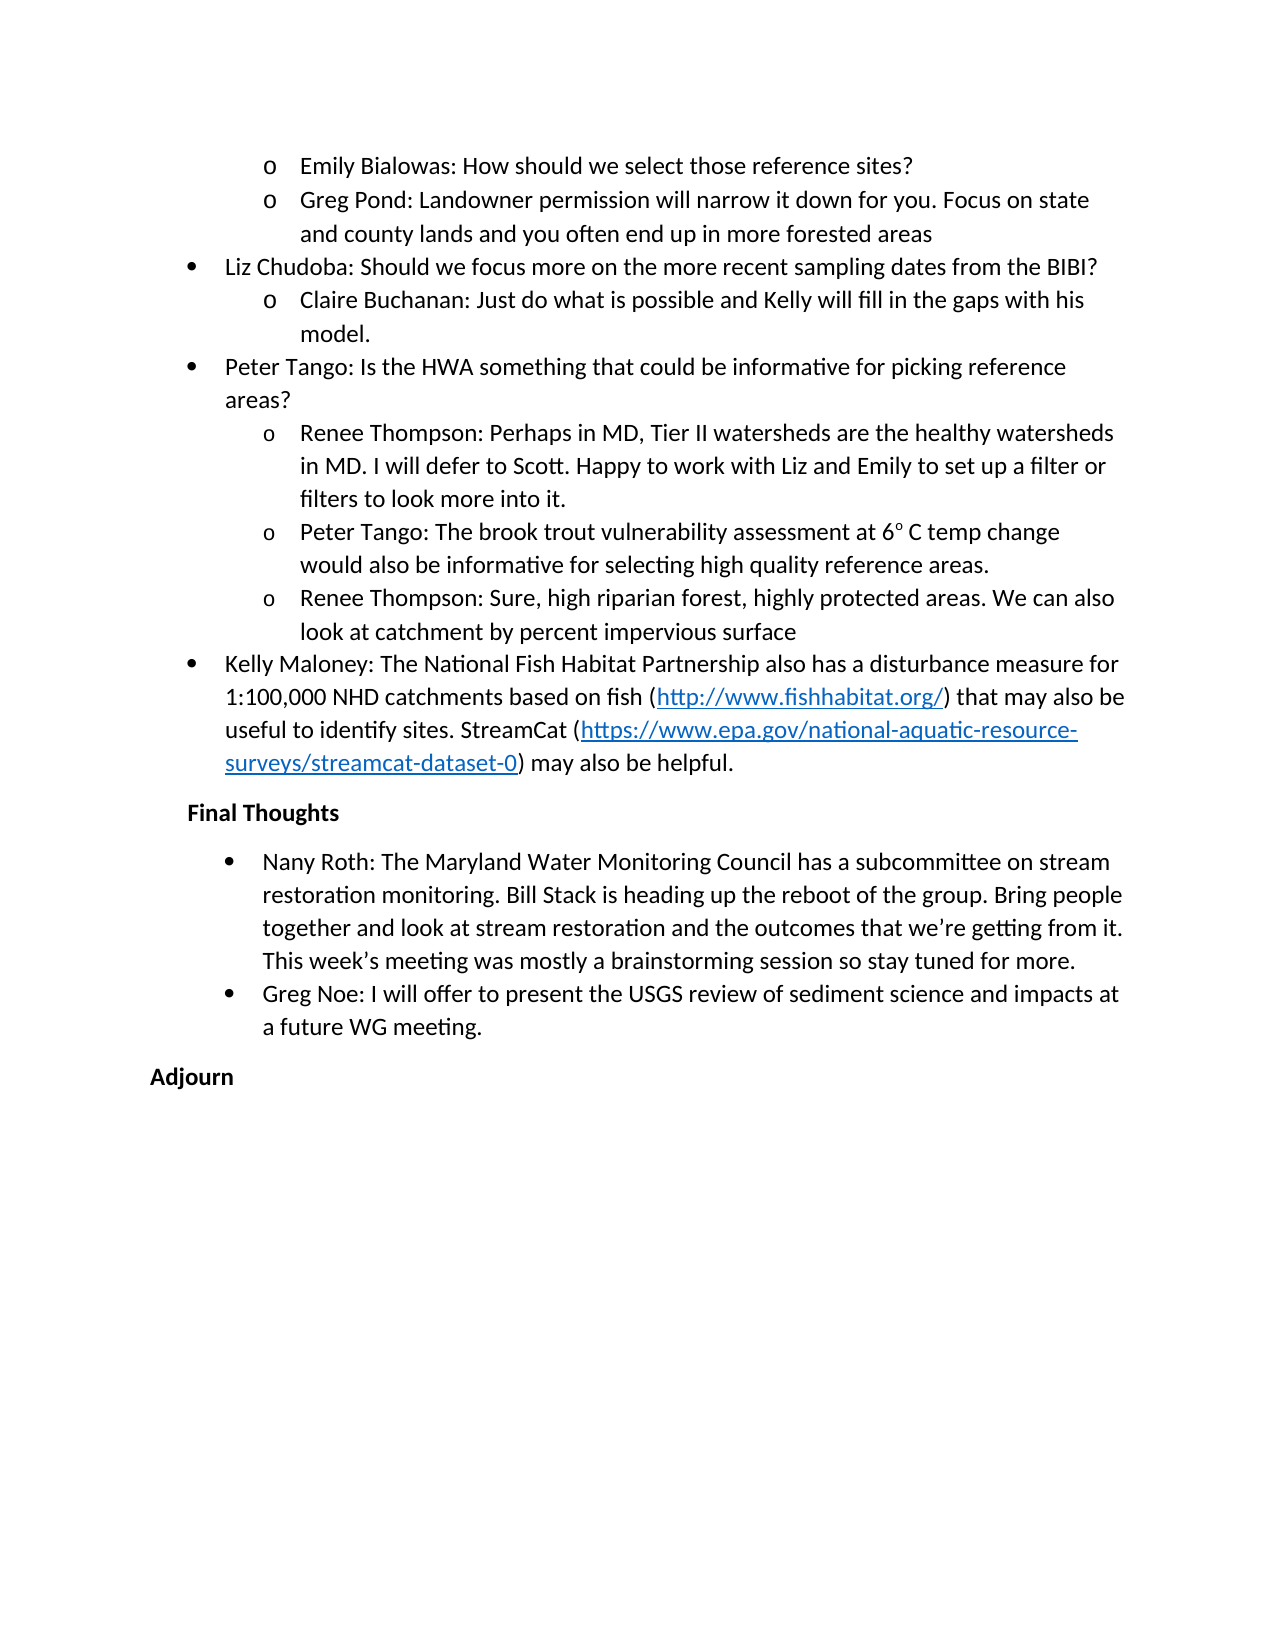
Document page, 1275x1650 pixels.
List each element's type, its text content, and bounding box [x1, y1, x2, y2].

list Renee Thompson: Sure, high riparian forest, highly protected areas. We can also look at catchment by percent impervious surface [262, 582, 1125, 646]
list Greg Pond: Landowner permission will narrow it down for you. Focus on state and county lands and you often end up in more forested areas [262, 184, 1125, 249]
list Claire Buchanan: Just do what is possible and Kelly will fill in the gaps with his model. [262, 284, 1125, 349]
list Liz Chudoba: Should we focus more on the more recent sampling dates from the BIBI? [187, 251, 1125, 282]
list Nany Roth: The Maryland Water Monitoring Council has a subcommittee on stream restoration monitoring. Bill Stack is heading up the reboot of the group. Bring people together and look at stream restoration and the outcomes that we’re getting from it. This week’s meeting was mostly a brainstorming session so stay tuned for more. [225, 846, 1125, 976]
list Peter Tango: The brook trout vulnerability assessment at 6o C temp change would also be informative for selecting high quality reference areas. [262, 516, 1125, 580]
list Emily Bialowas: How should we select those reference sites? [262, 150, 1125, 182]
list Greg Noe: I will offer to present the USGS review of sediment science and impacts at a future WG meeting. [225, 978, 1125, 1042]
text Final Thoughts [187, 797, 1125, 827]
list Kelly Maloney: The National Fish Habitat Partnership also has a disturbance measure for 1:100,000 NHD catchments based on fish (http://www.fishhabitat.org/) that may also be useful to identify sites. StreamCat (https://www.epa.gov/national-aquatic-resource-surveys/streamcat-dataset-0) may also be helpful. [187, 648, 1125, 778]
list Peter Tango: Is the HWA something that could be informative for picking reference areas? [187, 351, 1125, 415]
text Adjourn [150, 1061, 1125, 1091]
list Renee Thompson: Perhaps in MD, Tier II watersheds are the healthy watersheds in MD. I will defer to Scott. Happy to work with Liz and Emily to set up a filter or filters to look more into it. [262, 417, 1125, 514]
